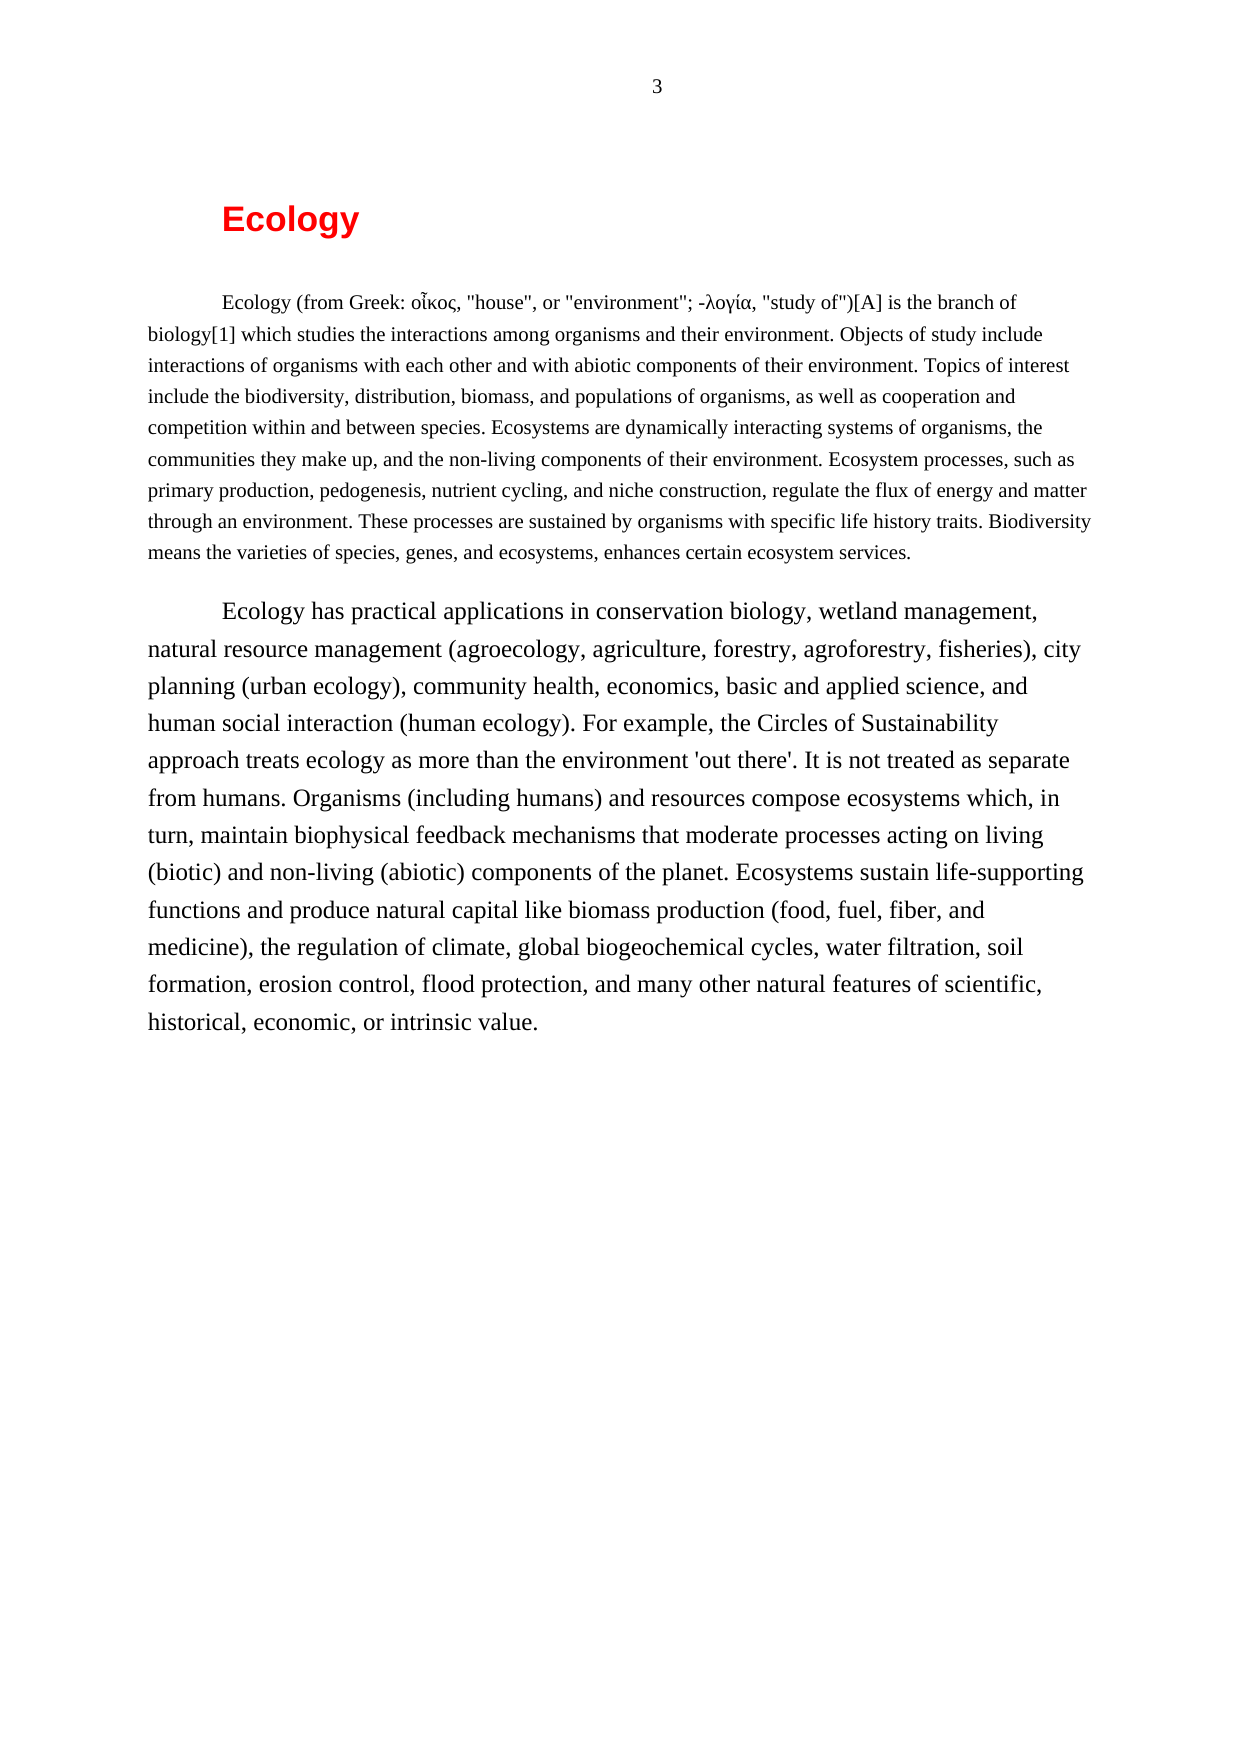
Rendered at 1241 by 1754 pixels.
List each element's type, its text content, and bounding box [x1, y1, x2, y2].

text Ecology has practical applications in conservation biology, wetland management, natural resource management (agroecology, agriculture, forestry, agroforestry, fisheries), city planning (urban ecology), community health, economics, basic and applied science, and human social interaction (human ecology). For example, the Circles of Sustainability approach treats ecology as more than the environment 'out there'. It is not treated as separate from humans. Organisms (including humans) and resources compose ecosystems which, in turn, maintain biophysical feedback mechanisms that moderate processes acting on living (biotic) and non-living (abiotic) components of the planet. Ecosystems sustain life-supporting functions and produce natural capital like biomass production (food, fuel, fiber, and medicine), the regulation of climate, global biogeochemical cycles, water filtration, soil formation, erosion control, flood protection, and many other natural features of scientific, historical, economic, or intrinsic value. [148, 596, 1092, 1035]
subtitle Ecology [148, 198, 1092, 238]
text Ecology (from Greek: οἶκος, "house", or "environment"; -λογία, "study of")[A] is the branch of biology[1] which studies the interactions among organisms and their environment. Objects of study include interactions of organisms with each other and with abiotic components of their environment. Topics of interest include the biodiversity, distribution, biomass, and populations of organisms, as well as cooperation and competition within and between species. Ecosystems are dynamically interacting systems of organisms, the communities they make up, and the non-living components of their environment. Ecosystem processes, such as primary production, pedogenesis, nutrient cycling, and niche construction, regulate the flux of energy and matter through an environment. These processes are sustained by organisms with specific life history traits. Biodiversity means the varieties of species, genes, and ecosystems, enhances certain ecosystem services. [148, 290, 1092, 564]
